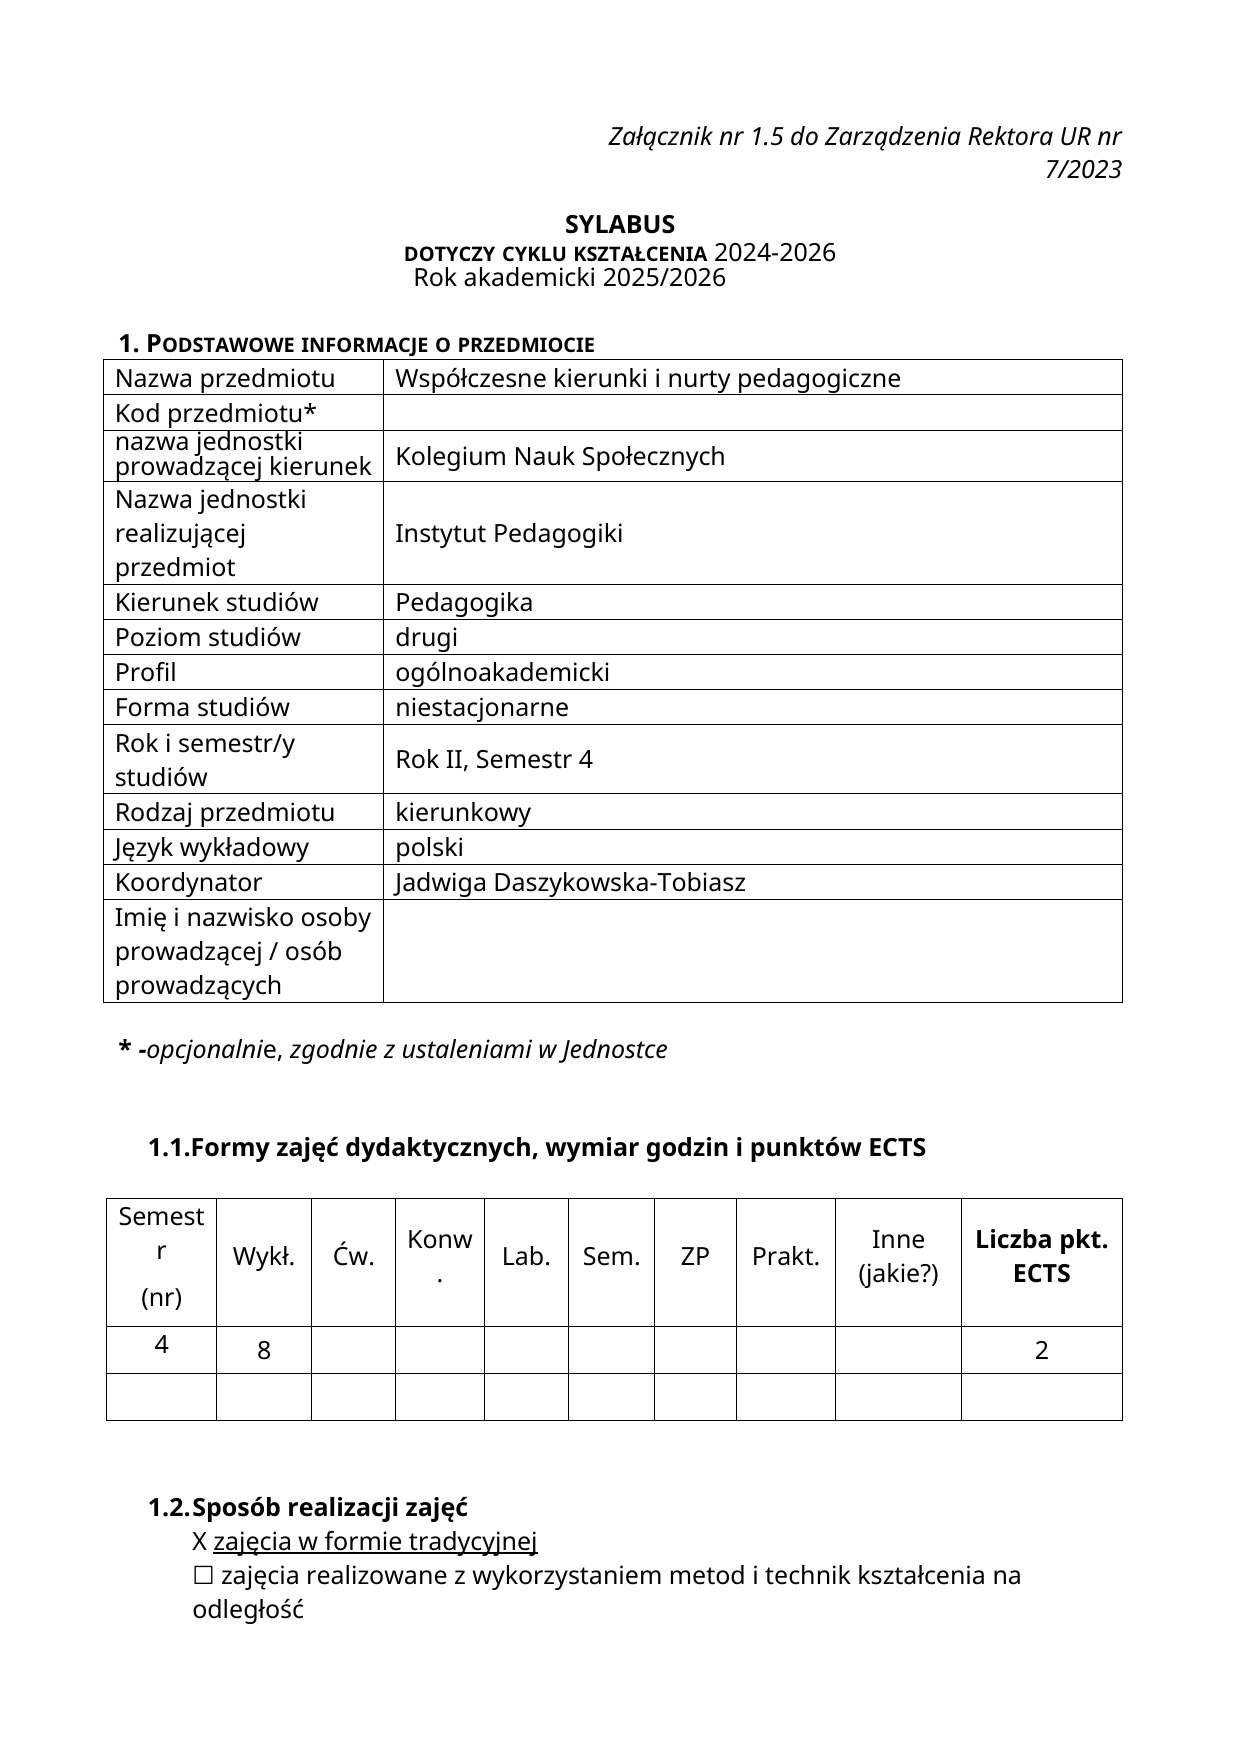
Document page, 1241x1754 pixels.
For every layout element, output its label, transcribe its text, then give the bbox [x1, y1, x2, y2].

text Rok akademicki 2025/2026 [118, 266, 1122, 291]
table_cell 4 [107, 1327, 216, 1373]
table_cell drugi [384, 620, 1122, 654]
table_cell ogólnoakademicki [384, 655, 1122, 689]
table_cell Rodzaj przedmiotu [104, 794, 383, 828]
table_cell [485, 1374, 568, 1420]
table_cell [655, 1374, 736, 1420]
table_header Konw. [396, 1199, 484, 1326]
table_header Liczba pkt. ECTS [962, 1199, 1122, 1326]
table_cell 8 [217, 1327, 311, 1373]
table_cell [312, 1327, 395, 1373]
table_header Semestr (nr) [107, 1199, 216, 1326]
text Załącznik nr 1.5 do Zarządzenia Rektora UR nr 7/2023 [118, 118, 1122, 186]
table_cell Kierunek studiów [104, 585, 383, 619]
table_cell [384, 900, 1122, 1002]
table_cell [569, 1327, 654, 1373]
table_cell [737, 1374, 835, 1420]
text ☐ zajęcia realizowane z wykorzystaniem metod i technik kształcenia na odległość [192, 1557, 1122, 1626]
table_header Prakt. [737, 1199, 835, 1326]
table_cell Forma studiów [104, 690, 383, 724]
table_cell Pedagogika [384, 585, 1122, 619]
table_cell Profil [104, 655, 383, 689]
text * -opcjonalnie, zgodnie z ustaleniami w Jednostce [118, 1032, 1122, 1066]
table_header Współczesne kierunki i nurty pedagogiczne [384, 360, 1122, 394]
table_cell [836, 1327, 961, 1373]
table_header Lab. [485, 1199, 568, 1326]
table_cell kierunkowy [384, 794, 1122, 828]
table_header Sem. [569, 1199, 654, 1326]
table_cell Jadwiga Daszykowska-Tobiasz [384, 865, 1122, 899]
table_cell Koordynator [104, 865, 383, 899]
table_cell 2 [962, 1327, 1122, 1373]
table_cell Nazwa jednostki realizującej przedmiot [104, 482, 383, 584]
table_cell Język wykładowy [104, 830, 383, 863]
table_cell [312, 1374, 395, 1420]
table_cell Imię i nazwisko osoby prowadzącej / osób prowadzących [104, 900, 383, 1002]
text dotyczy cyklu kształcenia 2024-2026 [118, 241, 1122, 266]
table_cell Kolegium Nauk Społecznych [384, 431, 1122, 481]
table_cell [396, 1327, 484, 1373]
text 1. Podstawowe informacje o przedmiocie [118, 325, 1122, 359]
table_cell [655, 1327, 736, 1373]
table_cell [107, 1374, 216, 1420]
table_cell Rok II, Semestr 4 [384, 725, 1122, 793]
table_cell [569, 1374, 654, 1420]
table_cell [485, 1327, 568, 1373]
table_cell Kod przedmiotu* [104, 395, 383, 429]
text SYLABUS [118, 207, 1122, 241]
table_header Ćw. [312, 1199, 395, 1326]
table_header Inne (jakie?) [836, 1199, 961, 1326]
text X zajęcia w formie tradycyjnej [192, 1523, 1122, 1557]
table_cell [384, 395, 1122, 429]
table_header Wykł. [217, 1199, 311, 1326]
table_cell [396, 1374, 484, 1420]
table_cell [962, 1374, 1122, 1420]
table_cell [836, 1374, 961, 1420]
table_cell nazwa jednostki prowadzącej kierunek [104, 431, 383, 481]
table_header Nazwa przedmiotu [104, 360, 383, 394]
table_cell polski [384, 830, 1122, 863]
table_header ZP [655, 1199, 736, 1326]
table_cell Instytut Pedagogiki [384, 482, 1122, 584]
table_cell Rok i semestr/y studiów [104, 725, 383, 793]
table_cell Poziom studiów [104, 620, 383, 654]
text 1.2. Sposób realizacji zajęć [148, 1489, 1122, 1523]
table_cell [217, 1374, 311, 1420]
table_cell niestacjonarne [384, 690, 1122, 724]
text 1.1.Formy zajęć dydaktycznych, wymiar godzin i punktów ECTS [148, 1129, 1122, 1163]
table_cell [737, 1327, 835, 1373]
